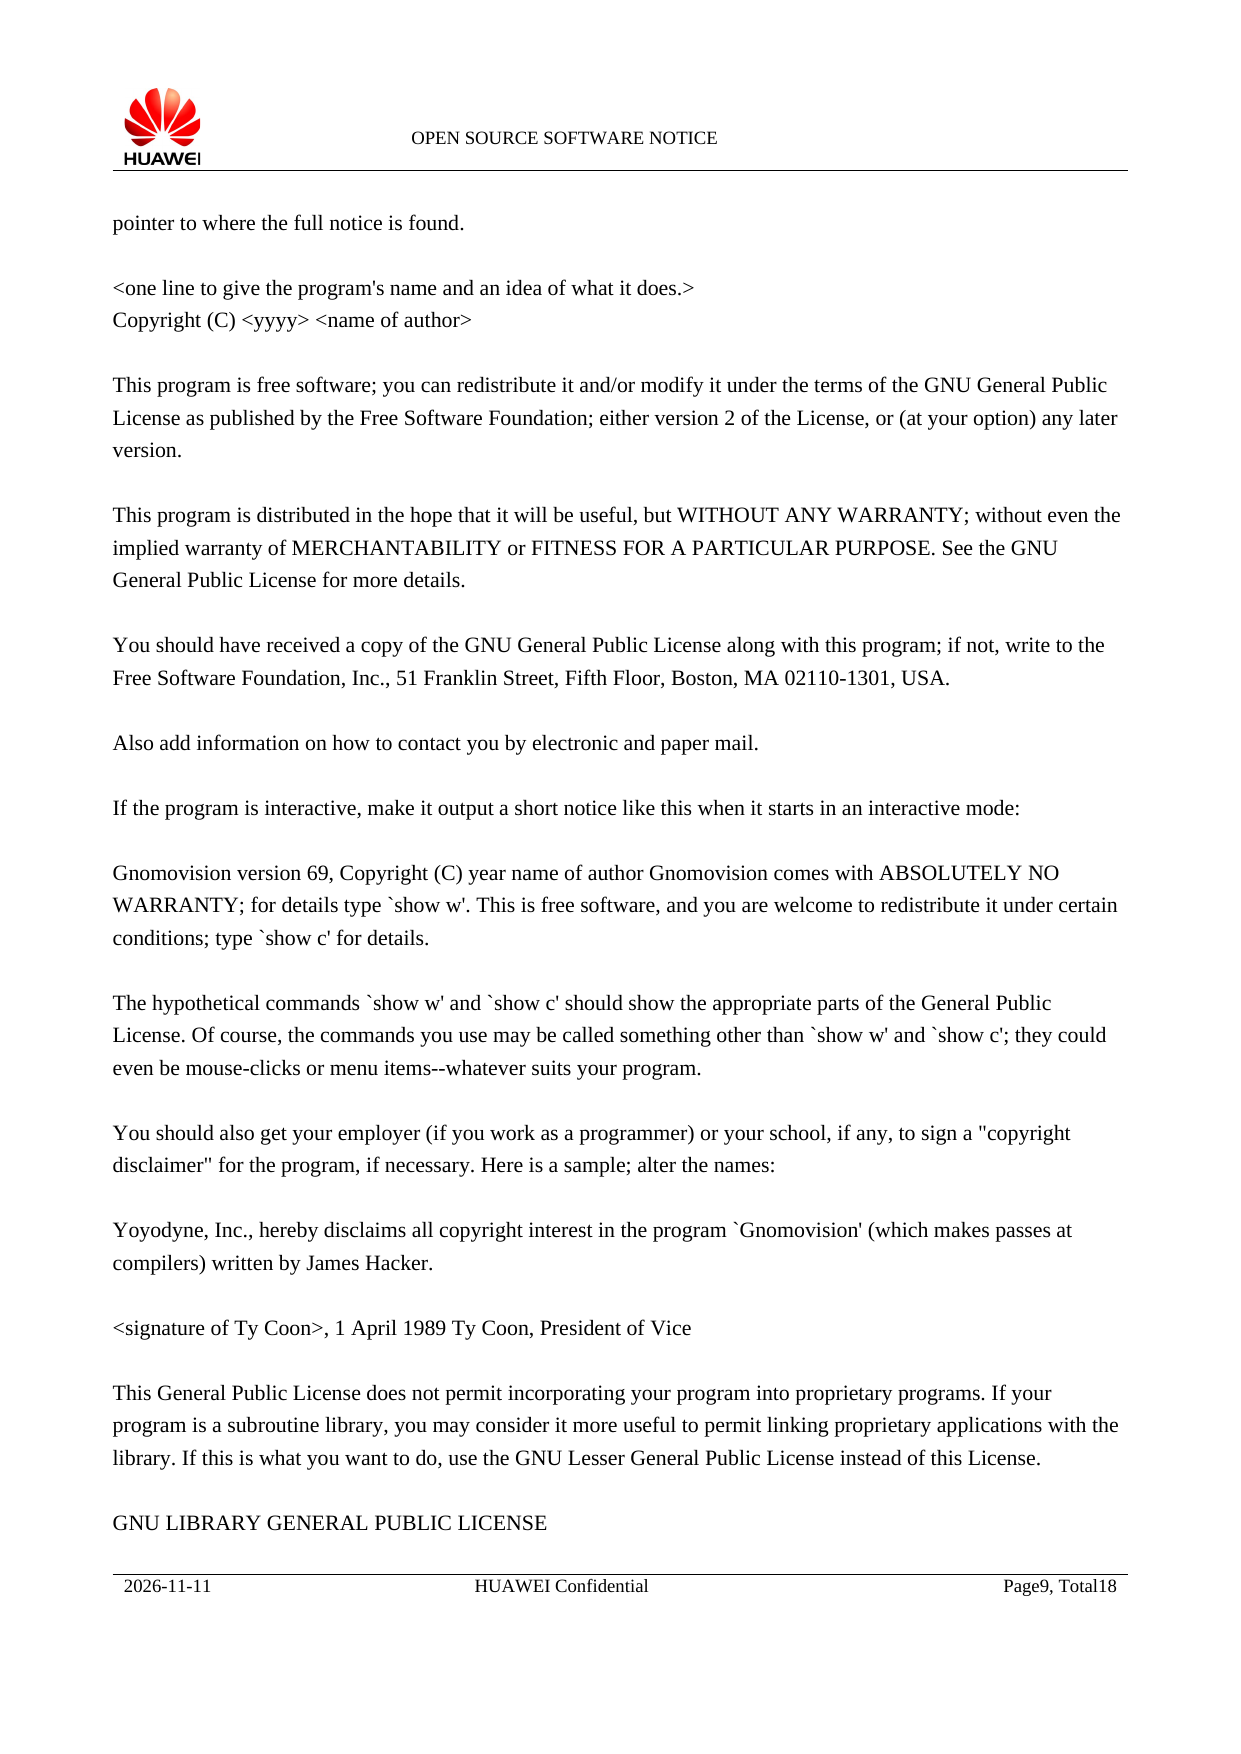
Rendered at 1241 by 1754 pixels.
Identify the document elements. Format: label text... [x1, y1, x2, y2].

picture [124, 88, 201, 165]
